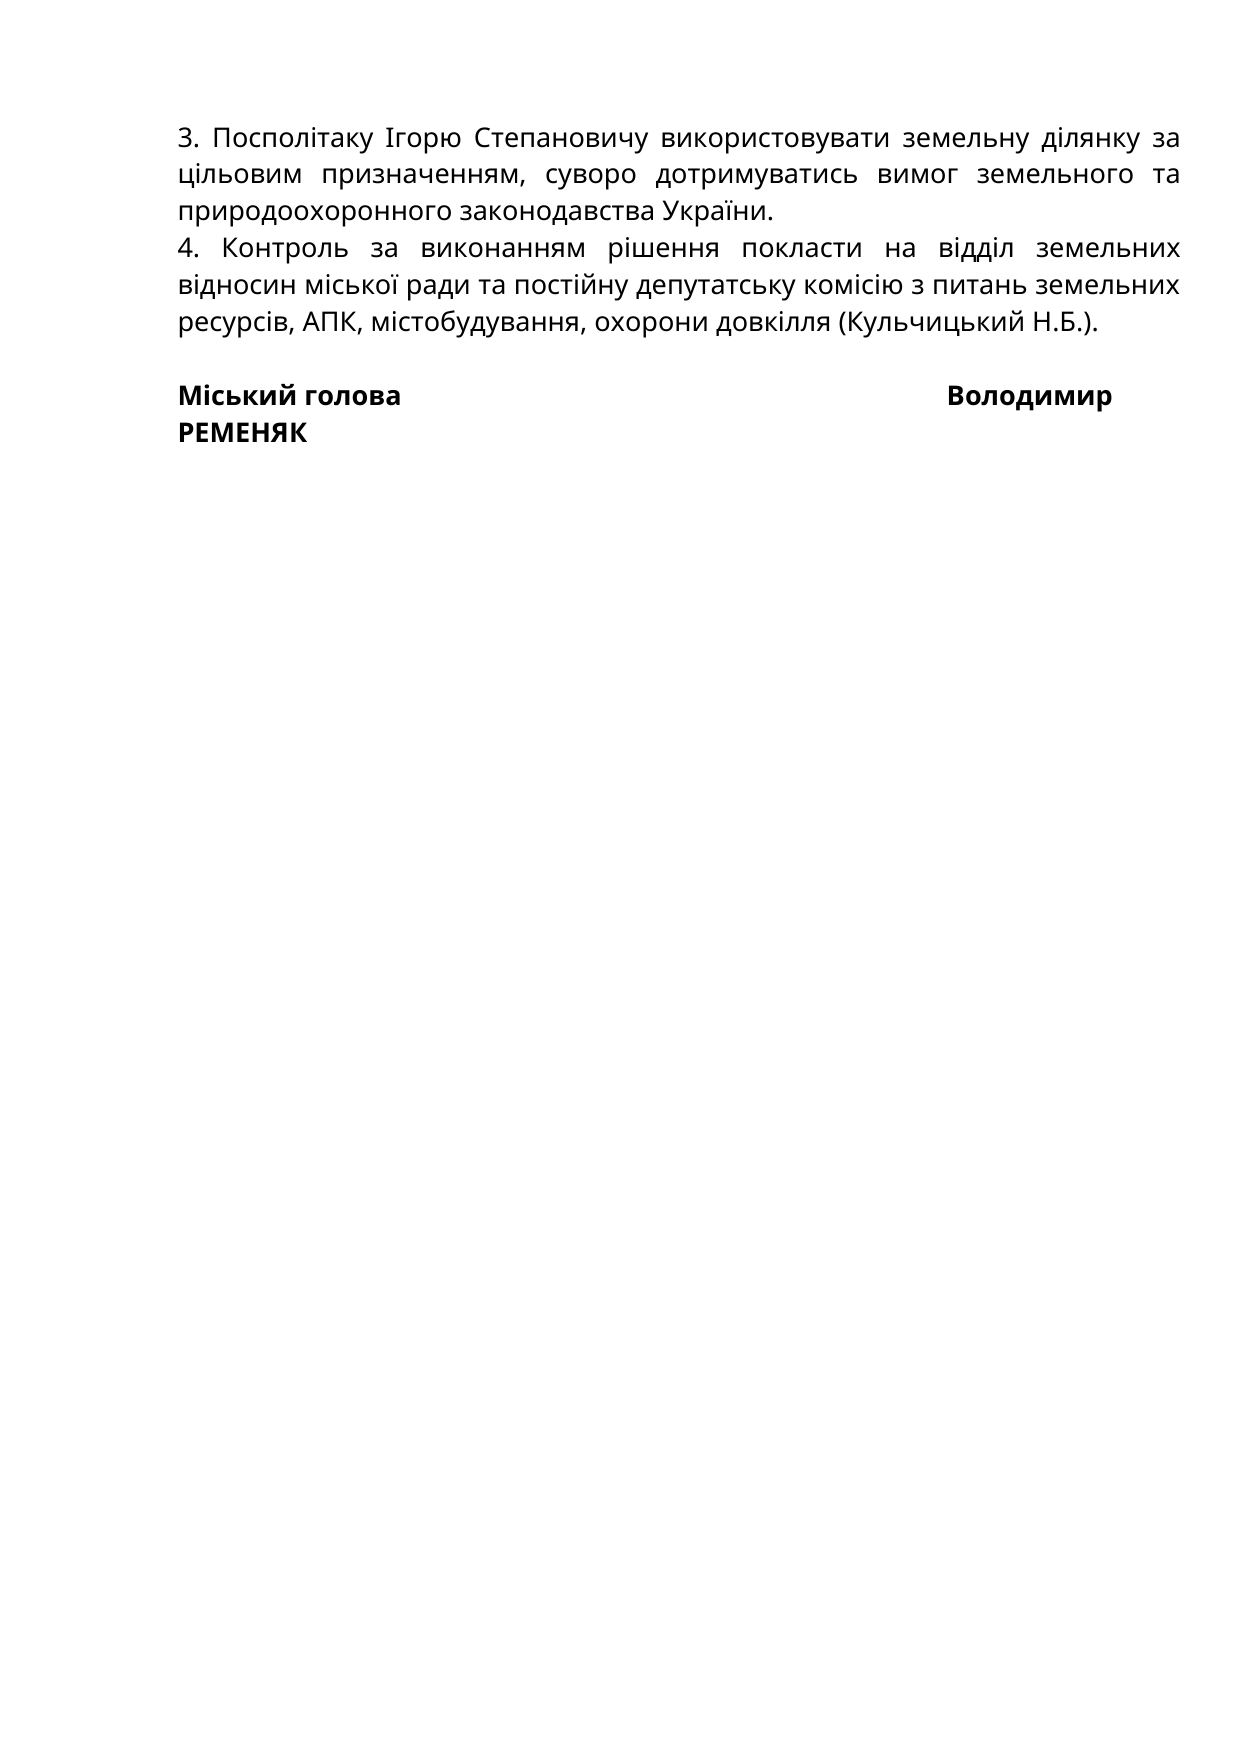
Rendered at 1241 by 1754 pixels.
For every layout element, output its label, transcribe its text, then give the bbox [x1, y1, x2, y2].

text Міський голова Володимир РЕМЕНЯК [177, 376, 1181, 450]
text 4. Контроль за виконанням рішення покласти на відділ земельних відносин міської ради та постійну депутатську комісію з питань земельних ресурсів, АПК, містобудування, охорони довкілля (Кульчицький Н.Б.). [177, 229, 1182, 339]
text 3. Посполітаку Ігорю Степановичу використовувати земельну ділянку за цільовим призначенням, суворо дотримуватись вимог земельного та природоохоронного законодавства України. [177, 118, 1182, 229]
